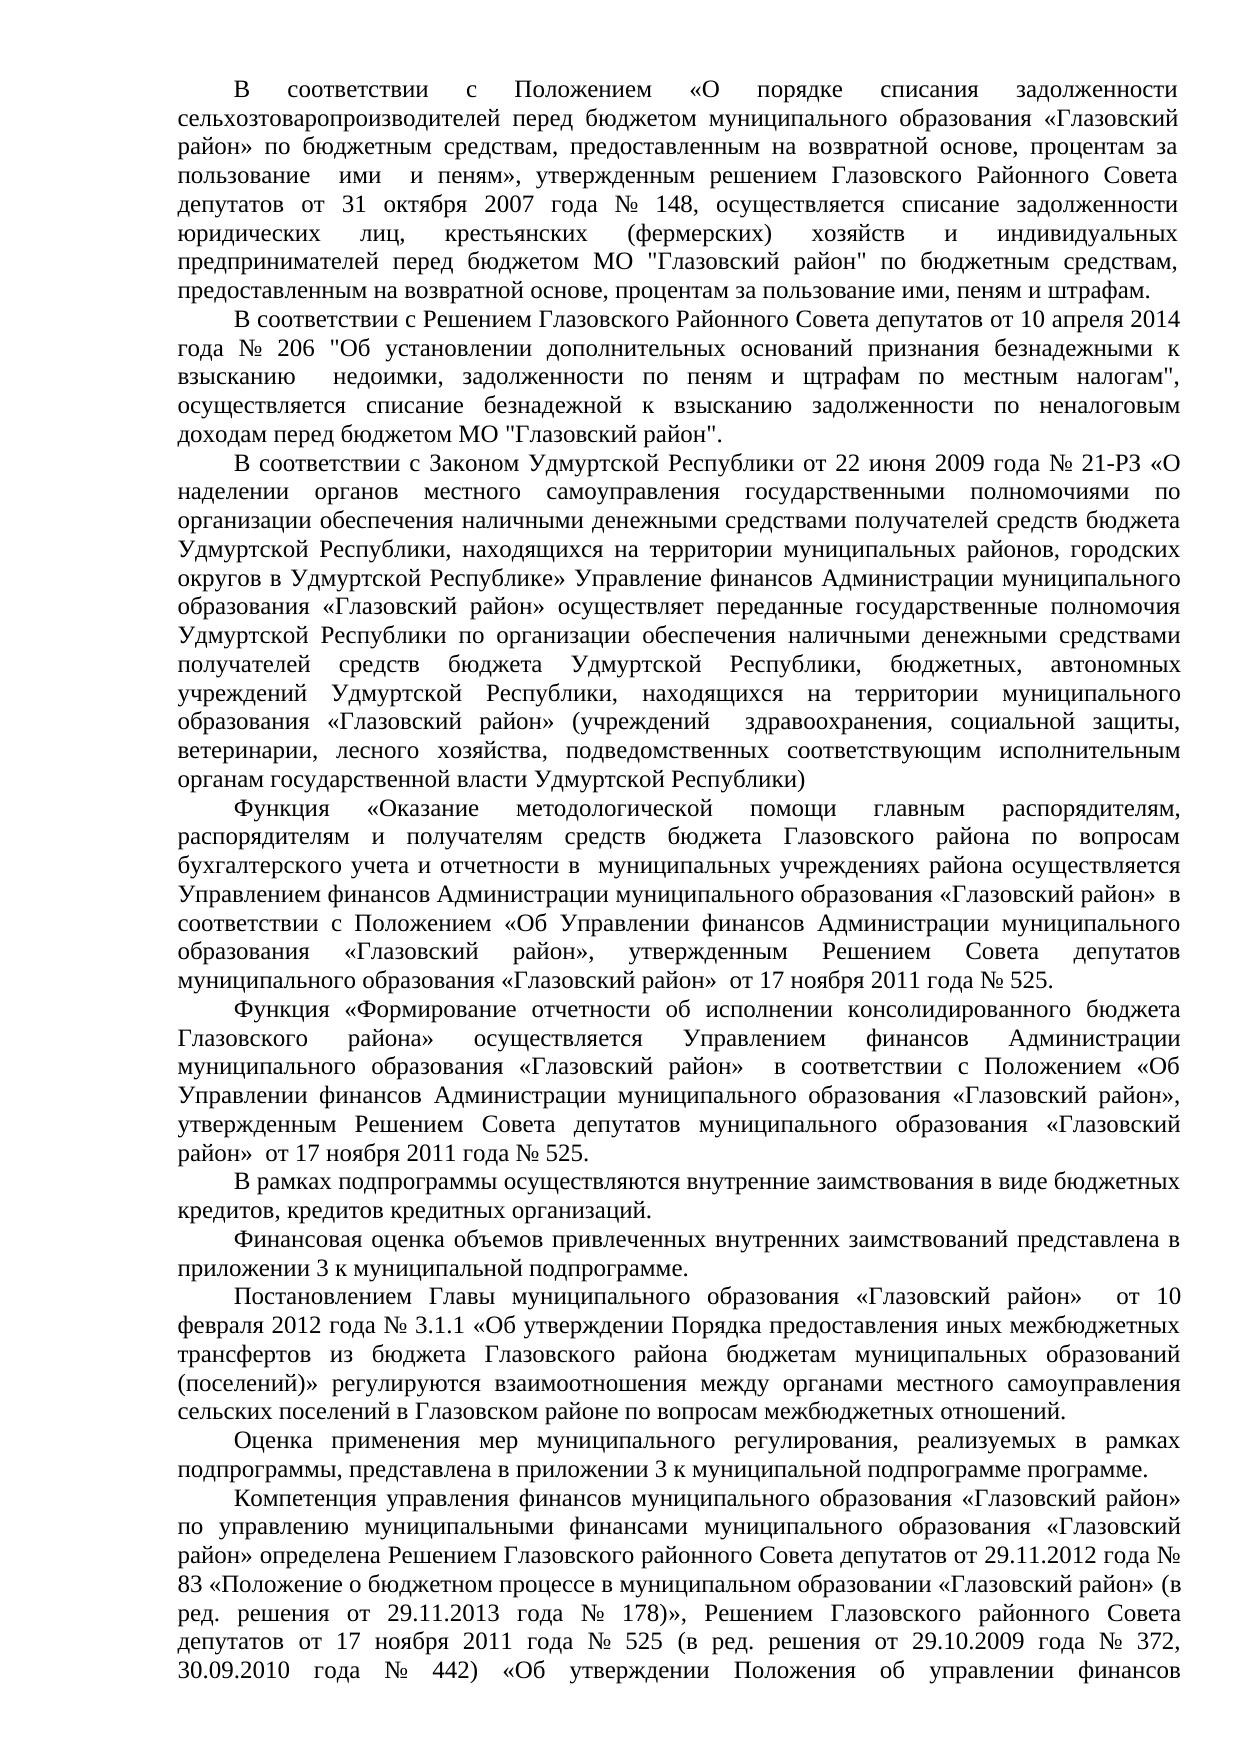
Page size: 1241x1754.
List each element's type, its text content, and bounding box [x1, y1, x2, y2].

text Финансовая оценка объемов привлеченных внутренних заимствований представлена в приложении 3 к муниципальной подпрограмме. [177, 1224, 1181, 1281]
text Функция «Оказание методологической помощи главным распорядителям, распорядителям и получателям средств бюджета Глазовского района по вопросам бухгалтерского учета и отчетности в муниципальных учреждениях района осуществляется Управлением финансов Администрации муниципального образования «Глазовский район» в соответствии с Положением «Об Управлении финансов Администрации муниципального образования «Глазовский район», утвержденным Решением Совета депутатов муниципального образования «Глазовский район» от 17 ноября 2011 года № 525. [177, 793, 1181, 994]
text В рамках подпрограммы осуществляются внутренние заимствования в виде бюджетных кредитов, кредитов кредитных организаций. [177, 1166, 1181, 1224]
text В соответствии с Положением «О порядке списания задолженности сельхозтоваропроизводителей перед бюджетом муниципального образования «Глазовский район» по бюджетным средствам, предоставленным на возвратной основе, процентам за пользование ими и пеням», утвержденным решением Глазовского Районного Совета депутатов от 31 октября 2007 года № 148, осуществляется списание задолженности юридических лиц, крестьянских (фермерских) хозяйств и индивидуальных предпринимателей перед бюджетом МО "Глазовский район" по бюджетным средствам, предоставленным на возвратной основе, процентам за пользование ими, пеням и штрафам. [177, 74, 1179, 304]
text В соответствии с Решением Глазовского Районного Совета депутатов от 10 апреля 2014 года № 206 "Об установлении дополнительных оснований признания безнадежными к взысканию недоимки, задолженности по пеням и щтрафам по местным налогам", осуществляется списание безнадежной к взысканию задолженности по неналоговым доходам перед бюджетом МО "Глазовский район". [177, 304, 1181, 448]
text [177, 1483, 1181, 1684]
text В соответствии с Законом Удмуртской Республики от 22 июня 2009 года № 21-РЗ «О наделении органов местного самоуправления государственными полномочиями по организации обеспечения наличными денежными средствами получателей средств бюджета Удмуртской Республики, находящихся на территории муниципальных районов, городских округов в Удмуртской Республике» Управление финансов Администрации муниципального образования «Глазовский район» осуществляет переданные государственные полномочия Удмуртской Республики по организации обеспечения наличными денежными средствами получателей средств бюджета Удмуртской Республики, бюджетных, автономных учреждений Удмуртской Республики, находящихся на территории муниципального образования «Глазовский район» (учреждений здравоохранения, социальной защиты, ветеринарии, лесного хозяйства, подведомственных соответствующим исполнительным органам государственной власти Удмуртской Республики) [177, 448, 1181, 793]
text Функция «Формирование отчетности об исполнении консолидированного бюджета Глазовского района» осуществляется Управлением финансов Администрации муниципального образования «Глазовский район» в соответствии с Положением «Об Управлении финансов Администрации муниципального образования «Глазовский район», утвержденным Решением Совета депутатов муниципального образования «Глазовский район» от 17 ноября 2011 года № 525. [177, 994, 1181, 1166]
text Постановлением Главы муниципального образования «Глазовский район» от 10 февраля 2012 года № 3.1.1 «Об утверждении Порядка предоставления иных межбюджетных трансфертов из бюджета Глазовского района бюджетам муниципальных образований (поселений)» регулируются взаимоотношения между органами местного самоуправления сельских поселений в Глазовском районе по вопросам межбюджетных отношений. [177, 1281, 1181, 1425]
text Оценка применения мер муниципального регулирования, реализуемых в рамках подпрограммы, представлена в приложении 3 к муниципальной подпрограмме программе. [177, 1425, 1181, 1483]
